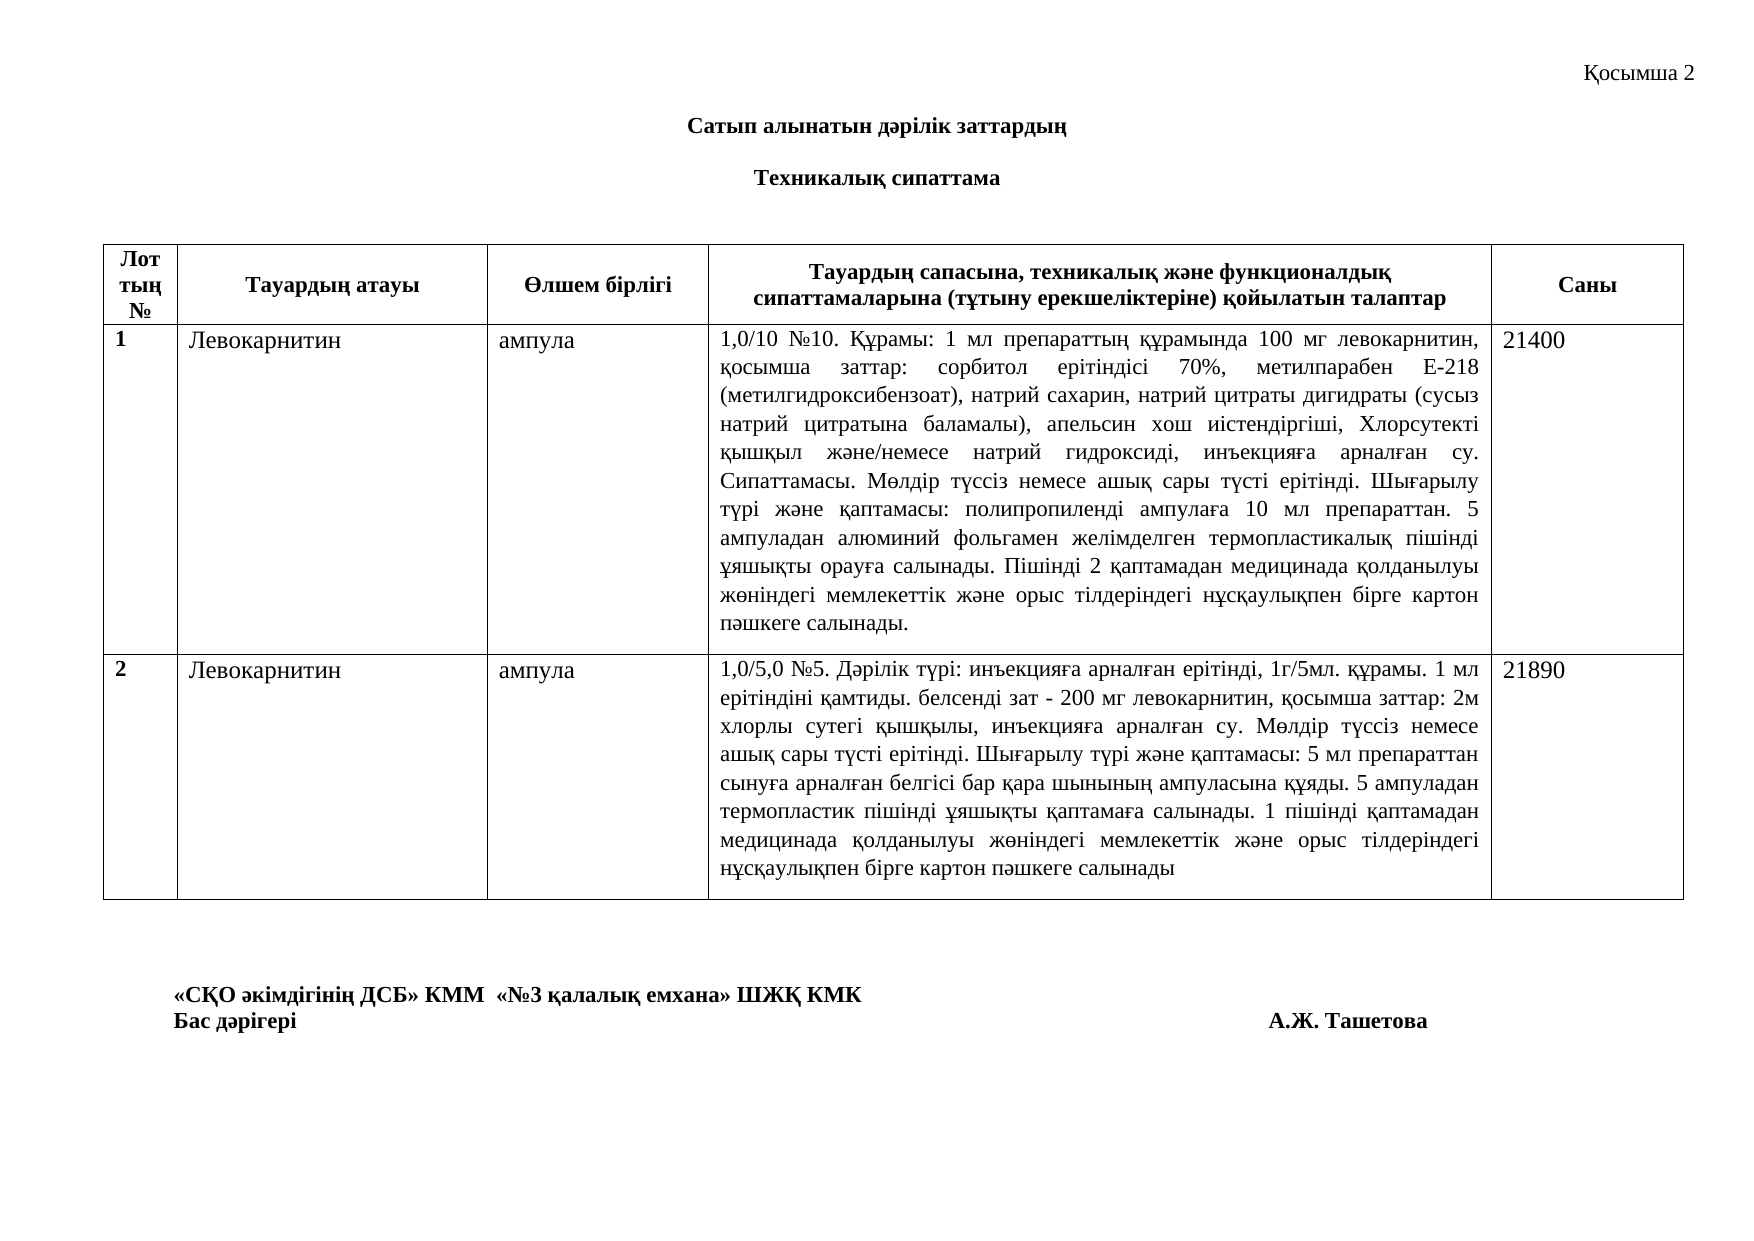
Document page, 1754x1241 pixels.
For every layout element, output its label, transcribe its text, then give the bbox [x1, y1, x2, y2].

table_cell ампула [488, 325, 708, 654]
table_cell 21890 [1492, 655, 1683, 899]
table_cell Левокарнитин [178, 325, 487, 654]
table_cell 1,0/10 №10. Құрамы: 1 мл препараттың құрамында 100 мг левокарнитин, қосымша заттар: сорбитол ерітіндісі 70%, метилпарабен Е-218 (метилгидроксибензоат), натрий сахарин, натрий цитраты дигидраты (сусыз натрий цитратына баламалы), апельсин хош иістендіргіші, Хлорсутекті қышқыл және/немесе натрий гидроксиді, инъекцияға арналған су. Сипаттамасы. Мөлдір түссіз немесе ашық сары түсті ерітінді. Шығарылу түрі және қаптамасы: полипропиленді ампулаға 10 мл препараттан. 5 ампуладан алюминий фольгамен желімделген термопластикалық пішінді ұяшықты орауға салынады. Пішінді 2 қаптамадан медицинада қолданылуы жөніндегі мемлекеттік және орыс тілдеріндегі нұсқаулықпен бірге картон пәшкеге салынады. [709, 325, 1491, 654]
text Техникалық сипаттама [59, 164, 1695, 191]
table_cell Левокарнитин [178, 655, 487, 899]
table_cell 1 [104, 325, 177, 654]
text Сатып алынатын дәрілік заттардың [59, 112, 1695, 138]
text Бас дәрігері А.Ж. Ташетова [59, 1007, 1695, 1034]
table_header Тауардың сапасына, техникалық және функционалдық сипаттамаларына (тұтыну ерекшеліктеріне) қойылатын талаптар [709, 245, 1491, 324]
table_header Саны [1492, 245, 1683, 324]
table_cell 21400 [1492, 325, 1683, 654]
table_header Лоттың № [104, 245, 177, 324]
table_cell 1,0/5,0 №5. Дәрілік түрі: инъекцияға арналған ерітінді, 1г/5мл. құрамы. 1 мл ерітіндіні қамтиды. белсенді зат - 200 мг левокарнитин, қосымша заттар: 2м хлорлы сутегі қышқылы, инъекцияға арналған су. Мөлдір түссіз немесе ашық сары түсті ерітінді. Шығарылу түрі және қаптамасы: 5 мл препараттан сынуға арналған белгісі бар қара шынының ампуласына құяды. 5 ампуладан термопластик пішінді ұяшықты қаптамаға салынады. 1 пішінді қаптамадан медицинада қолданылуы жөніндегі мемлекеттік және орыс тілдеріндегі нұсқаулықпен бірге картон пәшкеге салынады [709, 655, 1491, 899]
text «СҚО әкімдігінің ДСБ» КММ «№3 қалалық емхана» ШЖҚ КМК [59, 981, 1695, 1007]
table_cell 2 [104, 655, 177, 899]
text Қосымша 2 [59, 59, 1695, 85]
table_header Тауардың атауы [178, 245, 487, 324]
table_header Өлшем бірлігі [488, 245, 708, 324]
table_cell ампула [488, 655, 708, 899]
